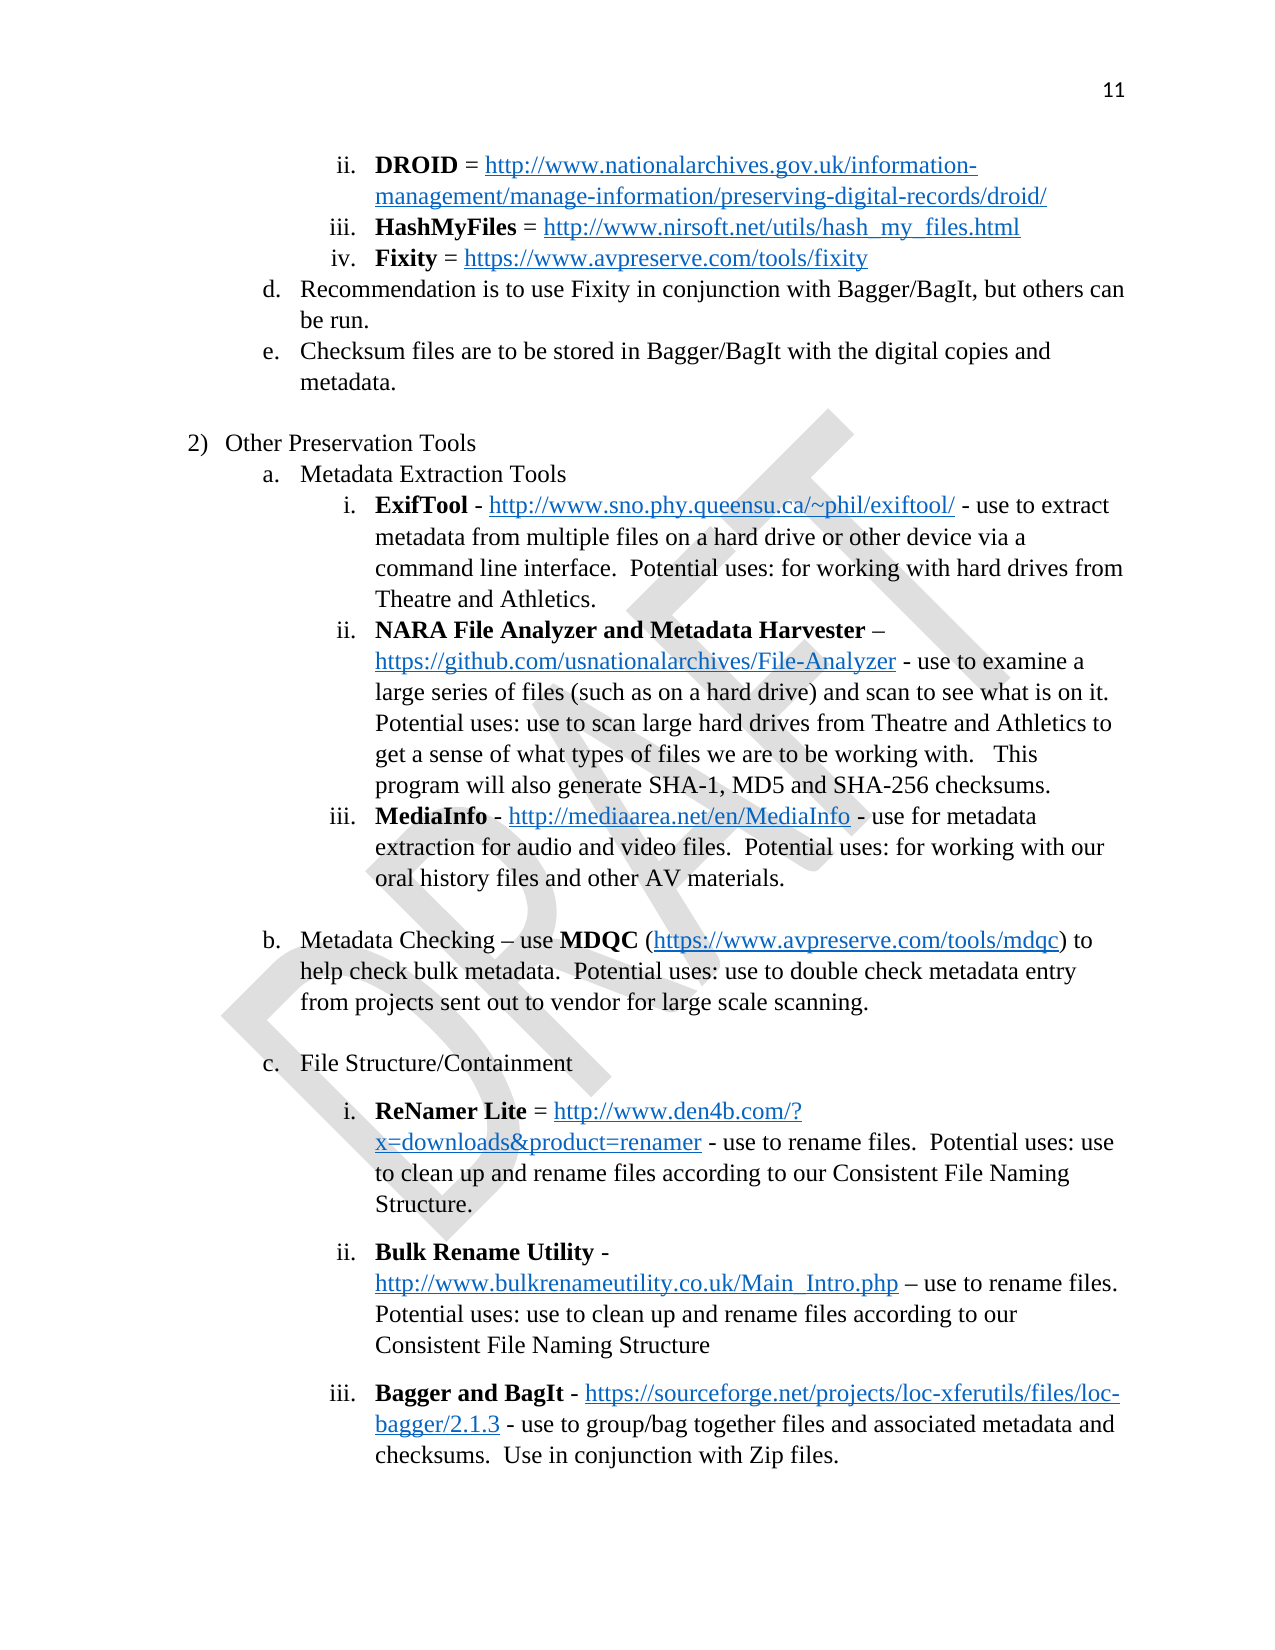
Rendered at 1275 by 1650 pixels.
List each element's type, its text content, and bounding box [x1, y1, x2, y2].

list MediaInfo - http://mediaarea.net/en/MediaInfo - use for metadata extraction for audio and video files. Potential uses: for working with our oral history files and other AV materials. [356, 801, 1125, 892]
list DROID = http://www.nationalarchives.gov.uk/information-management/manage-information/preserving-digital-records/droid/ [356, 150, 1125, 210]
list Metadata Extraction Tools [262, 459, 1125, 488]
list File Structure/Containment [262, 1048, 1125, 1077]
list ExifTool - http://www.sno.phy.queensu.ca/~phil/exiftool/ - use to extract metadata from multiple files on a hard drive or other device via a command line interface. Potential uses: for working with hard drives from Theatre and Athletics. [356, 491, 1125, 612]
list Bagger and BagIt - https://sourceforge.net/projects/loc-xferutils/files/loc-bagger/2.1.3 - use to group/bag together files and associated metadata and checksums. Use in conjunction with Zip files. [356, 1378, 1125, 1468]
list ReNamer Lite = http://www.den4b.com/?x=downloads&product=renamer - use to rename files. Potential uses: use to clean up and rename files according to our Consistent File Naming Structure. [356, 1096, 1125, 1218]
list NARA File Analyzer and Metadata Harvester – https://github.com/usnationalarchives/File-Analyzer - use to examine a large series of files (such as on a hard drive) and scan to see what is on it. Potential uses: use to scan large hard drives from Theatre and Athletics to get a sense of what types of files we are to be working with. This program will also generate SHA-1, MD5 and SHA-256 checksums. [356, 615, 1125, 799]
list Other Preservation Tools [187, 428, 1125, 457]
list HashMyFiles = http://www.nirsoft.net/utils/hash_my_files.html [356, 212, 1125, 241]
list Fixity = https://www.avpreserve.com/tools/fixity [356, 243, 1125, 272]
list Bulk Rename Utility - http://www.bulkrenameutility.co.uk/Main_Intro.php – use to rename files. Potential uses: use to clean up and rename files according to our Consistent File Naming Structure [356, 1237, 1125, 1359]
list Metadata Checking – use MDQC (https://www.avpreserve.com/tools/mdqc) to help check bulk metadata. Potential uses: use to double check metadata entry from projects sent out to vendor for large scale scanning. [262, 925, 1125, 1046]
list Checksum files are to be stored in Bagger/BagIt with the digital copies and metadata. [262, 336, 1125, 426]
list Recommendation is to use Fixity in conjunction with Bagger/BagIt, but others can be run. [262, 274, 1125, 334]
